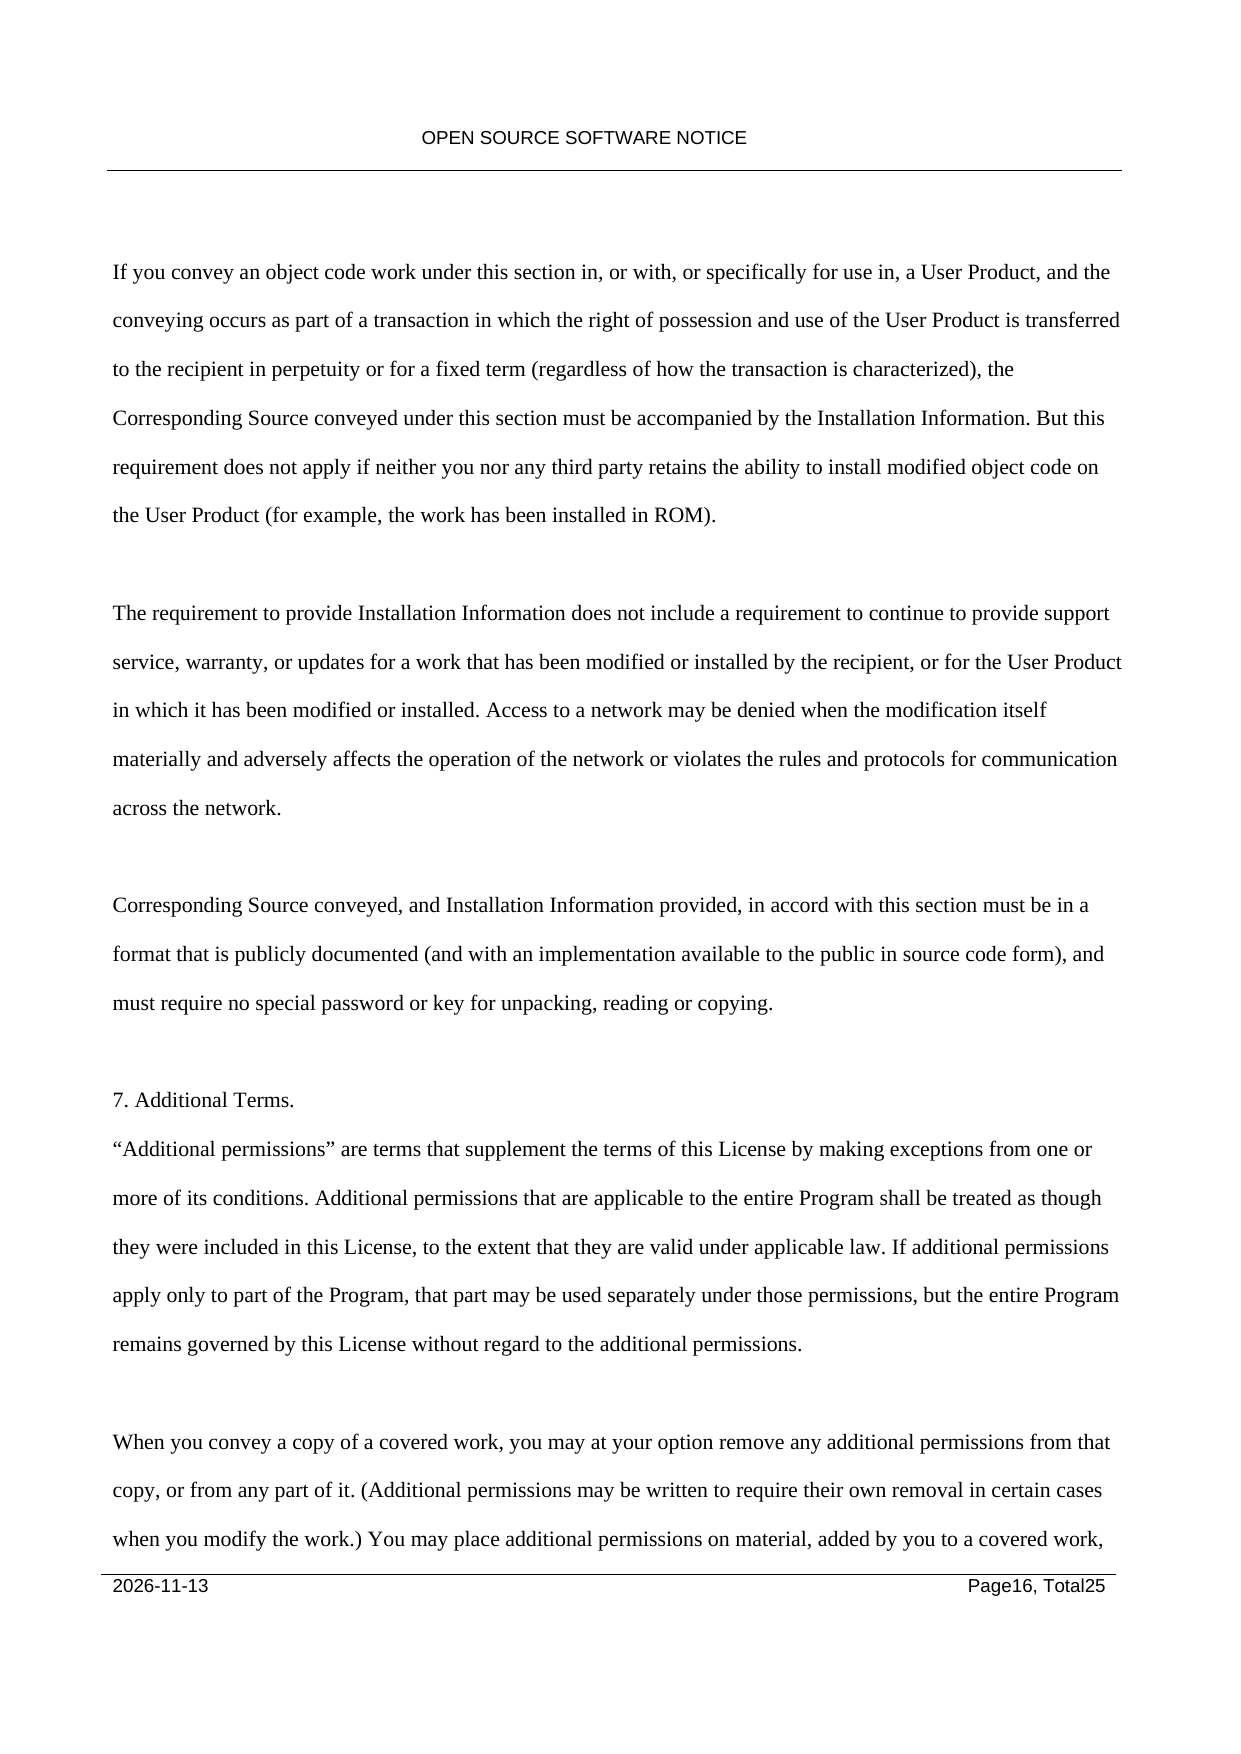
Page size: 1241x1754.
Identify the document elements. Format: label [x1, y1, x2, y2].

text [112, 206, 1128, 1555]
